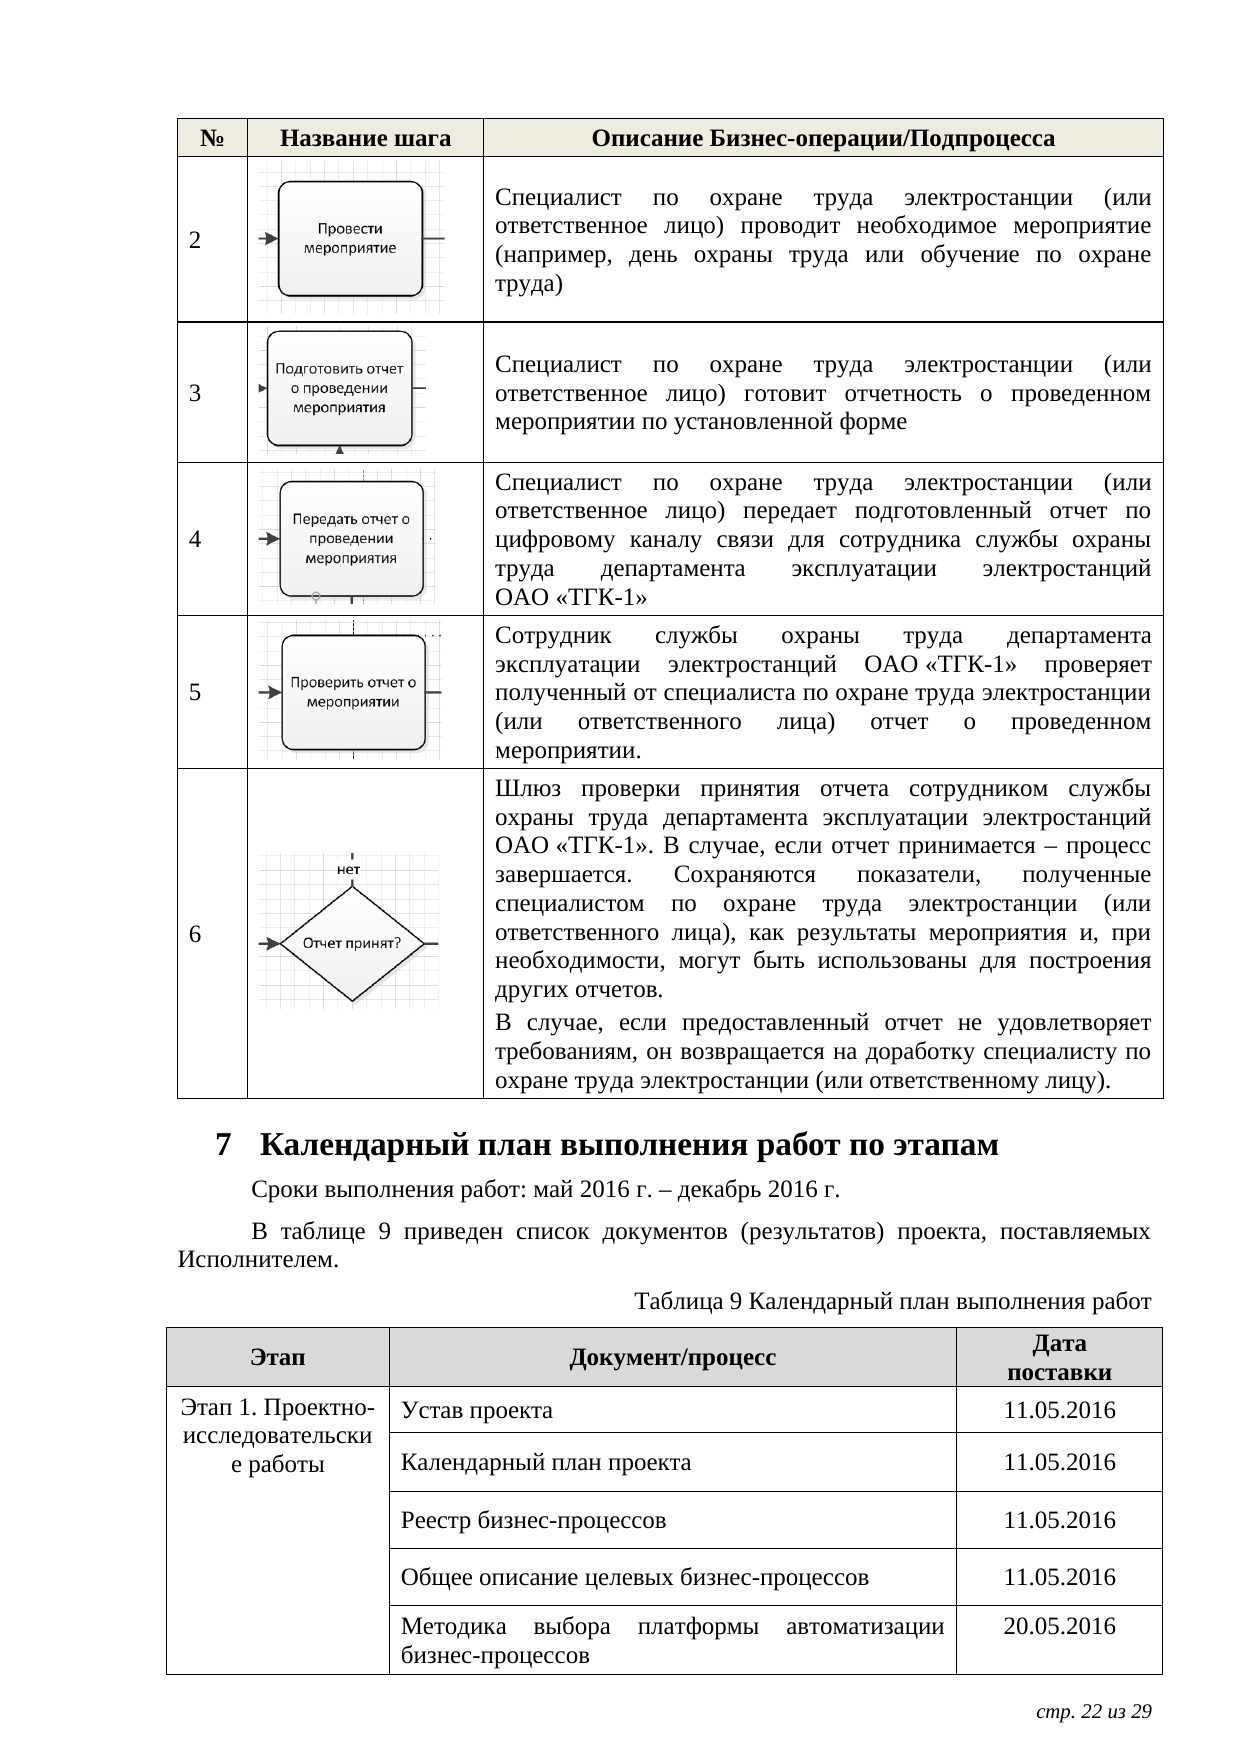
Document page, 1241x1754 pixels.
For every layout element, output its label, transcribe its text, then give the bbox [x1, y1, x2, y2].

table_cell Календарный план проекта [390, 1433, 956, 1491]
table_cell 4 [178, 463, 247, 615]
table_cell [248, 323, 483, 462]
picture [258, 326, 426, 454]
text В таблице 9 приведен список документов (результатов) проекта, поставляемых Исполнителем. [177, 1216, 1152, 1273]
table_cell 11.05.2016 [957, 1492, 1162, 1548]
table_cell 11.05.2016 [957, 1433, 1162, 1491]
table_header Описание Бизнес-операции/Подпроцесса [484, 119, 1163, 156]
table_cell 3 [178, 323, 247, 462]
table_header Название шага [248, 119, 483, 156]
table_cell Шлюз проверки принятия отчета сотрудником службы охраны труда департамента эксплуатации электростанций ОАО «ТГК-1». В случае, если отчет принимается – процесс завершается. Сохраняются показатели, полученные специалистом по охране труда электростанции (или ответственного лица), как результаты мероприятия и, при необходимости, могут быть использованы для построения других отчетов. В случае, если предоставленный отчет не удовлетворяет требованиям, он возвращается на доработку специалисту по охране труда электростанции (или ответственному лицу). [484, 769, 1163, 1098]
table_cell Общее описание целевых бизнес-процессов [390, 1549, 956, 1605]
table_cell Этап 1. Проектно-исследовательские работы [167, 1387, 389, 1674]
table_cell Специалист по охране труда электростанции (или ответственное лицо) проводит необходимое мероприятие (например, день охраны труда или обучение по охране труда) [484, 157, 1163, 321]
table_header Документ/процесс [390, 1328, 956, 1386]
table_cell Специалист по охране труда электростанции (или ответственное лицо) передает подготовленный отчет по цифровому каналу связи для сотрудника службы охраны труда департамента эксплуатации электростанций ОАО «ТГК-1» [484, 463, 1163, 615]
table_cell [248, 769, 483, 1098]
table_cell 6 [178, 769, 247, 1098]
table_cell 2 [178, 157, 247, 321]
table_header № [178, 119, 247, 156]
table_cell Устав проекта [390, 1387, 956, 1432]
table_cell 20.05.2016 [957, 1606, 1162, 1674]
table_cell 11.05.2016 [957, 1549, 1162, 1605]
table_header Дата поставки [957, 1328, 1162, 1386]
table_cell Методика выбора платформы автоматизации бизнес-процессов [390, 1606, 956, 1674]
text Таблица 9 Календарный план выполнения работ [177, 1286, 1152, 1314]
table_cell [248, 463, 483, 615]
table_header Этап [167, 1328, 389, 1386]
table_cell 11.05.2016 [957, 1387, 1162, 1432]
text Сроки выполнения работ: май 2016 г. – декабрь 2016 г. [177, 1174, 1152, 1203]
picture [258, 469, 436, 604]
table_cell Сотрудник службы охраны труда департамента эксплуатации электростанций ОАО «ТГК-1» проверяет полученный от специалиста по охране труда электростанции (или ответственного лица) отчет о проведенном мероприятии. [484, 616, 1163, 768]
picture [258, 620, 442, 760]
table_cell Специалист по охране труда электростанции (или ответственное лицо) готовит отчетность о проведенном мероприятии по установленной форме [484, 323, 1163, 462]
picture [258, 161, 445, 314]
picture [258, 853, 439, 1009]
table_cell [248, 616, 483, 768]
subtitle Календарный план выполнения работ по этапам [215, 1124, 1152, 1162]
table_cell 5 [178, 616, 247, 768]
table_cell [248, 157, 483, 321]
table_cell Реестр бизнес-процессов [390, 1492, 956, 1548]
